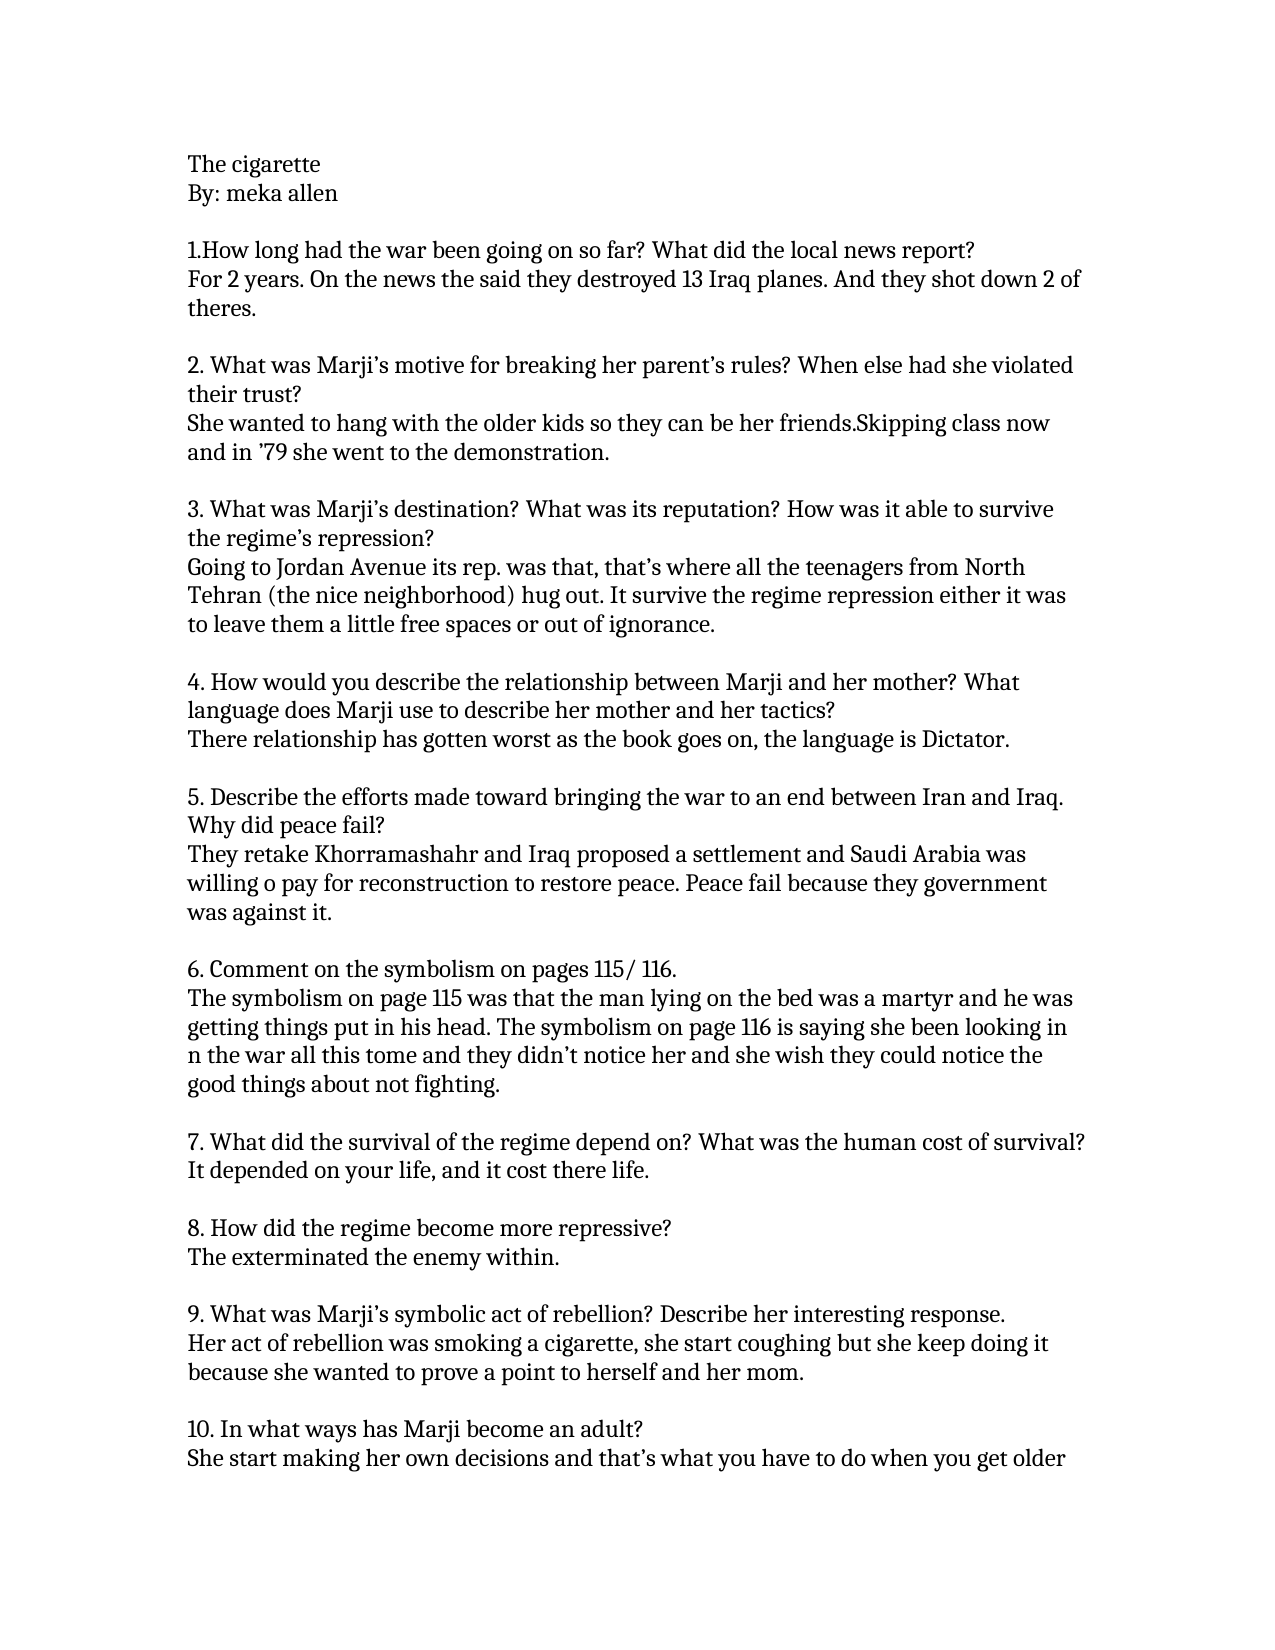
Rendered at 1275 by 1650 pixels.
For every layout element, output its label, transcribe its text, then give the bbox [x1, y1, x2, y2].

text 8. How did the regime become more repressive? The exterminated the enemy within. 9. What was Marji’s symbolic act of rebellion? Describe her interesting response. Her act of rebellion was smoking a cigarette, she start coughing but she keep doing it because she wanted to prove a point to herself and her mom. 10. In what ways has Marji become an adult? She start making her own decisions and that’s what you have to do when you get older [187, 1214, 1087, 1472]
text The cigarette [187, 150, 1087, 179]
text By: meka allen [187, 179, 1087, 207]
text 1.How long had the war been going on so far? What did the local news report? For 2 years. On the news the said they destroyed 13 Iraq planes. And they shot down 2 of theres. 2. What was Marji’s motive for breaking her parent’s rules? When else had she violated their trust? She wanted to hang with the older kids so they can be her friends.Skipping class now and in ’79 she went to the demonstration. 3. What was Marji’s destination? What was its reputation? How was it able to survive the regime’s repression? Going to Jordan Avenue its rep. was that, that’s where all the teenagers from North Tehran (the nice neighborhood) hug out. It survive the regime repression either it was to leave them a little free spaces or out of ignorance. 4. How would you describe the relationship between Marji and her mother? What language does Marji use to describe her mother and her tactics? There relationship has gotten worst as the book goes on, the language is Dictator. 5. Describe the efforts made toward bringing the war to an end between Iran and Iraq. Why did peace fail? They retake Khorramashahr and Iraq proposed a settlement and Saudi Arabia was willing o pay for reconstruction to restore peace. Peace fail because they government was against it. 6. Comment on the symbolism on pages 115/ 116. The symbolism on page 115 was that the man lying on the bed was a martyr and he was getting things put in his head. The symbolism on page 116 is saying she been looking in n the war all this tome and they didn’t notice her and she wish they could notice the good things about not fighting. 7. What did the survival of the regime depend on? What was the human cost of survival? It depended on your life, and it cost there life. [187, 236, 1087, 1214]
